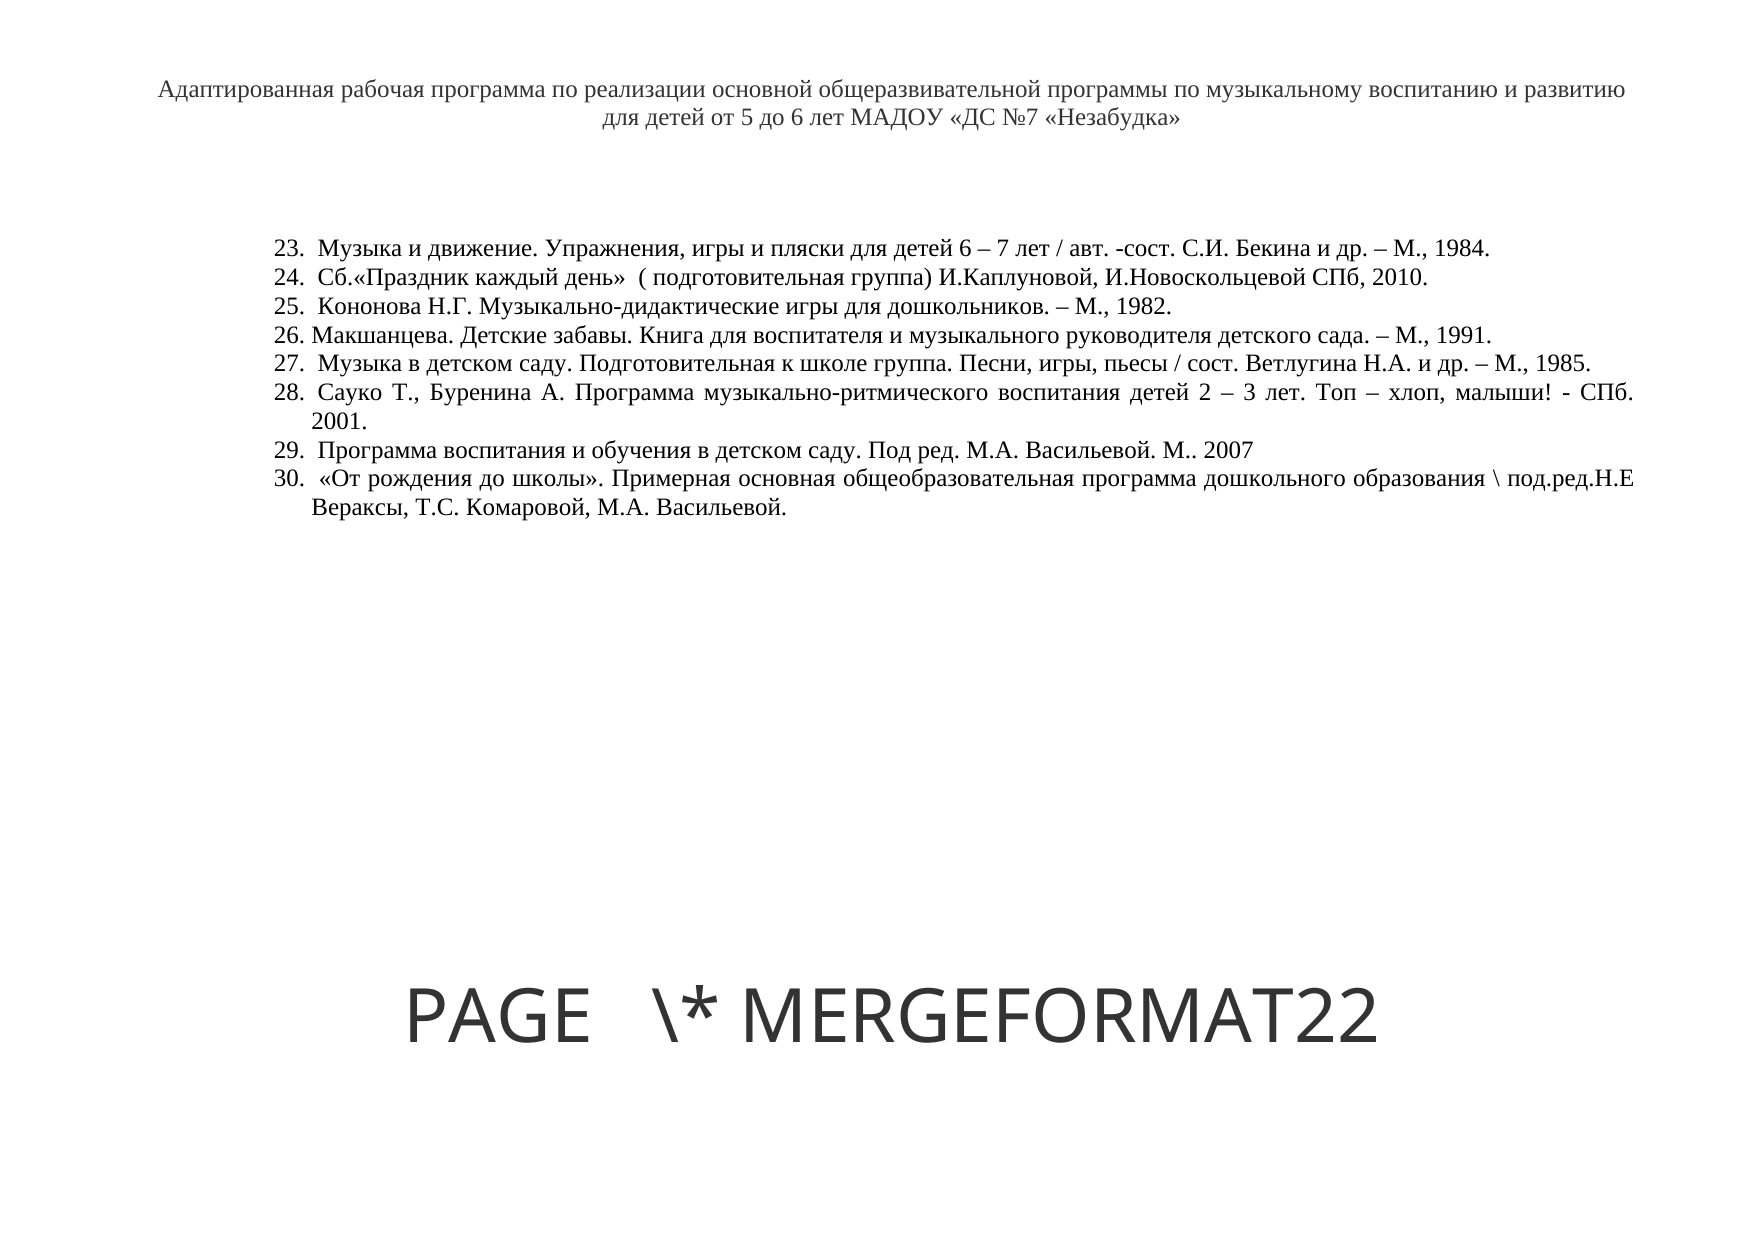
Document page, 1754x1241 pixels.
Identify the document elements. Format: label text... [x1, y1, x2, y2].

text 24.​ Сб.«Праздник каждый день» ( подготовительная группа) И.Каплуновой, И.Новоскольцевой СПб, 2010. [274, 262, 1636, 291]
text 30. ​ «От рождения до школы». Примерная основная общеобразовательная программа дошкольного образования \ под.ред.Н.Е Вераксы, Т.С. Комаровой, М.А. Васильевой. [274, 463, 1636, 521]
text 25.​ Кононова Н.Г. Музыкально-дидактические игры для дошкольников. – М., 1982. [274, 291, 1636, 320]
text 27. ​ Музыка в детском саду. Подготовительная к школе группа. Песни, игры, пьесы / сост. Ветлугина Н.А. и др. – М., 1985. [274, 348, 1636, 377]
text 23. ​ Музыка и движение. Упражнения, игры и пляски для детей 6 – 7 лет / авт. -сост. С.И. Бекина и др. – М., 1984. [274, 233, 1636, 262]
text 28.​ Сауко Т., Буренина А. Программа музыкально-ритмического воспитания детей 2 – 3 лет. Топ – хлоп, малыши! - СПб. 2001. [274, 377, 1636, 435]
text 29. ​ Программа воспитания и обучения в детском саду. Под ред. М.А. Васильевой. М.. 2007 [274, 435, 1636, 463]
text 26.​ Макшанцева. Детские забавы. Книга для воспитателя и музыкального руководителя детского сада. – М., 1991. [274, 320, 1636, 348]
